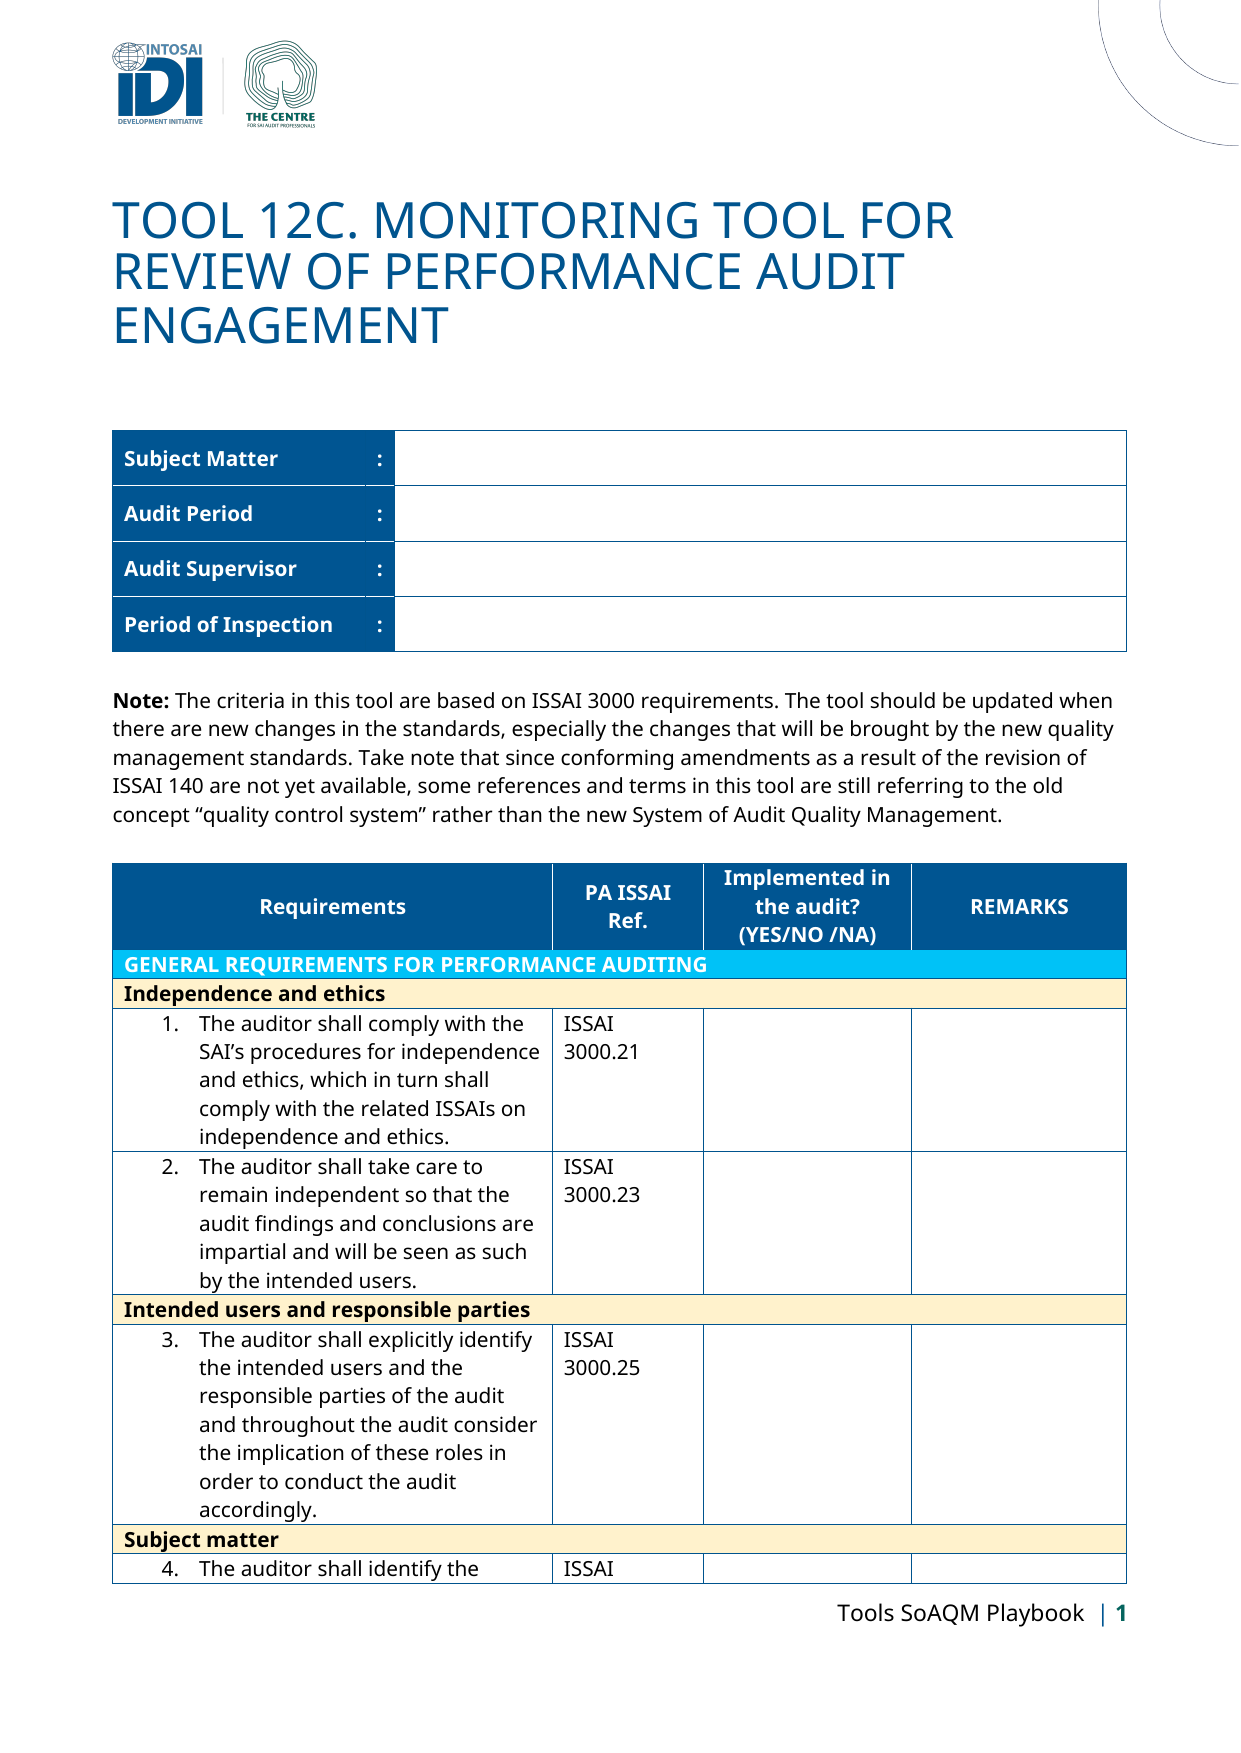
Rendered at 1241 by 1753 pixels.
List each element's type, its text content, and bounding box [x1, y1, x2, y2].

table_cell [912, 1325, 1126, 1524]
table_cell GENERAL REQUIREMENTS FOR PERFORMANCE AUDITING [113, 950, 1126, 978]
subtitle Tool 12c. Monitoring tool for review of performance audit engagement [112, 195, 1128, 359]
text Note: The criteria in this tool are based on ISSAI 3000 requirements. The tool should be updated when there are new changes in the standards, especially the changes that will be brought by the new quality management standards. Take note that since conforming amendments as a result of the revision of ISSAI 140 are not yet available, some references and terms in this tool are still referring to the old concept “quality control system” rather than the new System of Audit Quality Management. [112, 686, 1128, 828]
table_cell : [366, 486, 394, 541]
table_cell [912, 1554, 1126, 1583]
table_cell Audit Supervisor [113, 542, 365, 596]
table_header Subject Matter [113, 431, 365, 485]
table_header Requirements [113, 864, 552, 949]
picture [238, 39, 323, 129]
table_cell The auditor shall comply with the SAI’s procedures for independence and ethics, which in turn shall comply with the related ISSAIs on independence and ethics. [113, 1009, 552, 1151]
table_cell [912, 1152, 1126, 1294]
table_header [395, 431, 1126, 485]
table_cell ISSAI 3000.23 [553, 1152, 703, 1294]
table_cell Period of Inspection [113, 597, 365, 651]
table_cell ISSAI 3000.29 [553, 1554, 703, 1583]
table_cell [395, 486, 1126, 541]
picture [112, 38, 205, 131]
table_header : [366, 431, 394, 485]
table_cell : [366, 542, 394, 596]
table_header Implemented in the audit? (YES/NO /NA) [704, 864, 911, 949]
table_cell [704, 1009, 911, 1151]
table_cell : [366, 597, 394, 651]
table_header PA ISSAI Ref. [553, 864, 703, 949]
table_cell Subject matter [113, 1525, 1126, 1553]
table_cell [704, 1554, 911, 1583]
table_cell Audit Period [113, 486, 365, 541]
table_header REMARKS [912, 864, 1126, 949]
table_cell The auditor shall explicitly identify the intended users and the responsible parties of the audit and throughout the audit consider the implication of these roles in order to conduct the audit accordingly. [113, 1325, 552, 1524]
table_cell [395, 597, 1126, 651]
table_cell [704, 1152, 911, 1294]
table_cell Independence and ethics [113, 979, 1126, 1008]
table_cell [113, 1554, 552, 1583]
table_cell [912, 1009, 1126, 1151]
table_cell ISSAI 3000.25 [553, 1325, 703, 1524]
table_cell [395, 542, 1126, 596]
table_cell ISSAI 3000.21 [553, 1009, 703, 1151]
table_cell The auditor shall take care to remain independent so that the audit findings and conclusions are impartial and will be seen as such by the intended users. [113, 1152, 552, 1294]
table_cell [704, 1325, 911, 1524]
table_cell Intended users and responsible parties [113, 1295, 1126, 1324]
